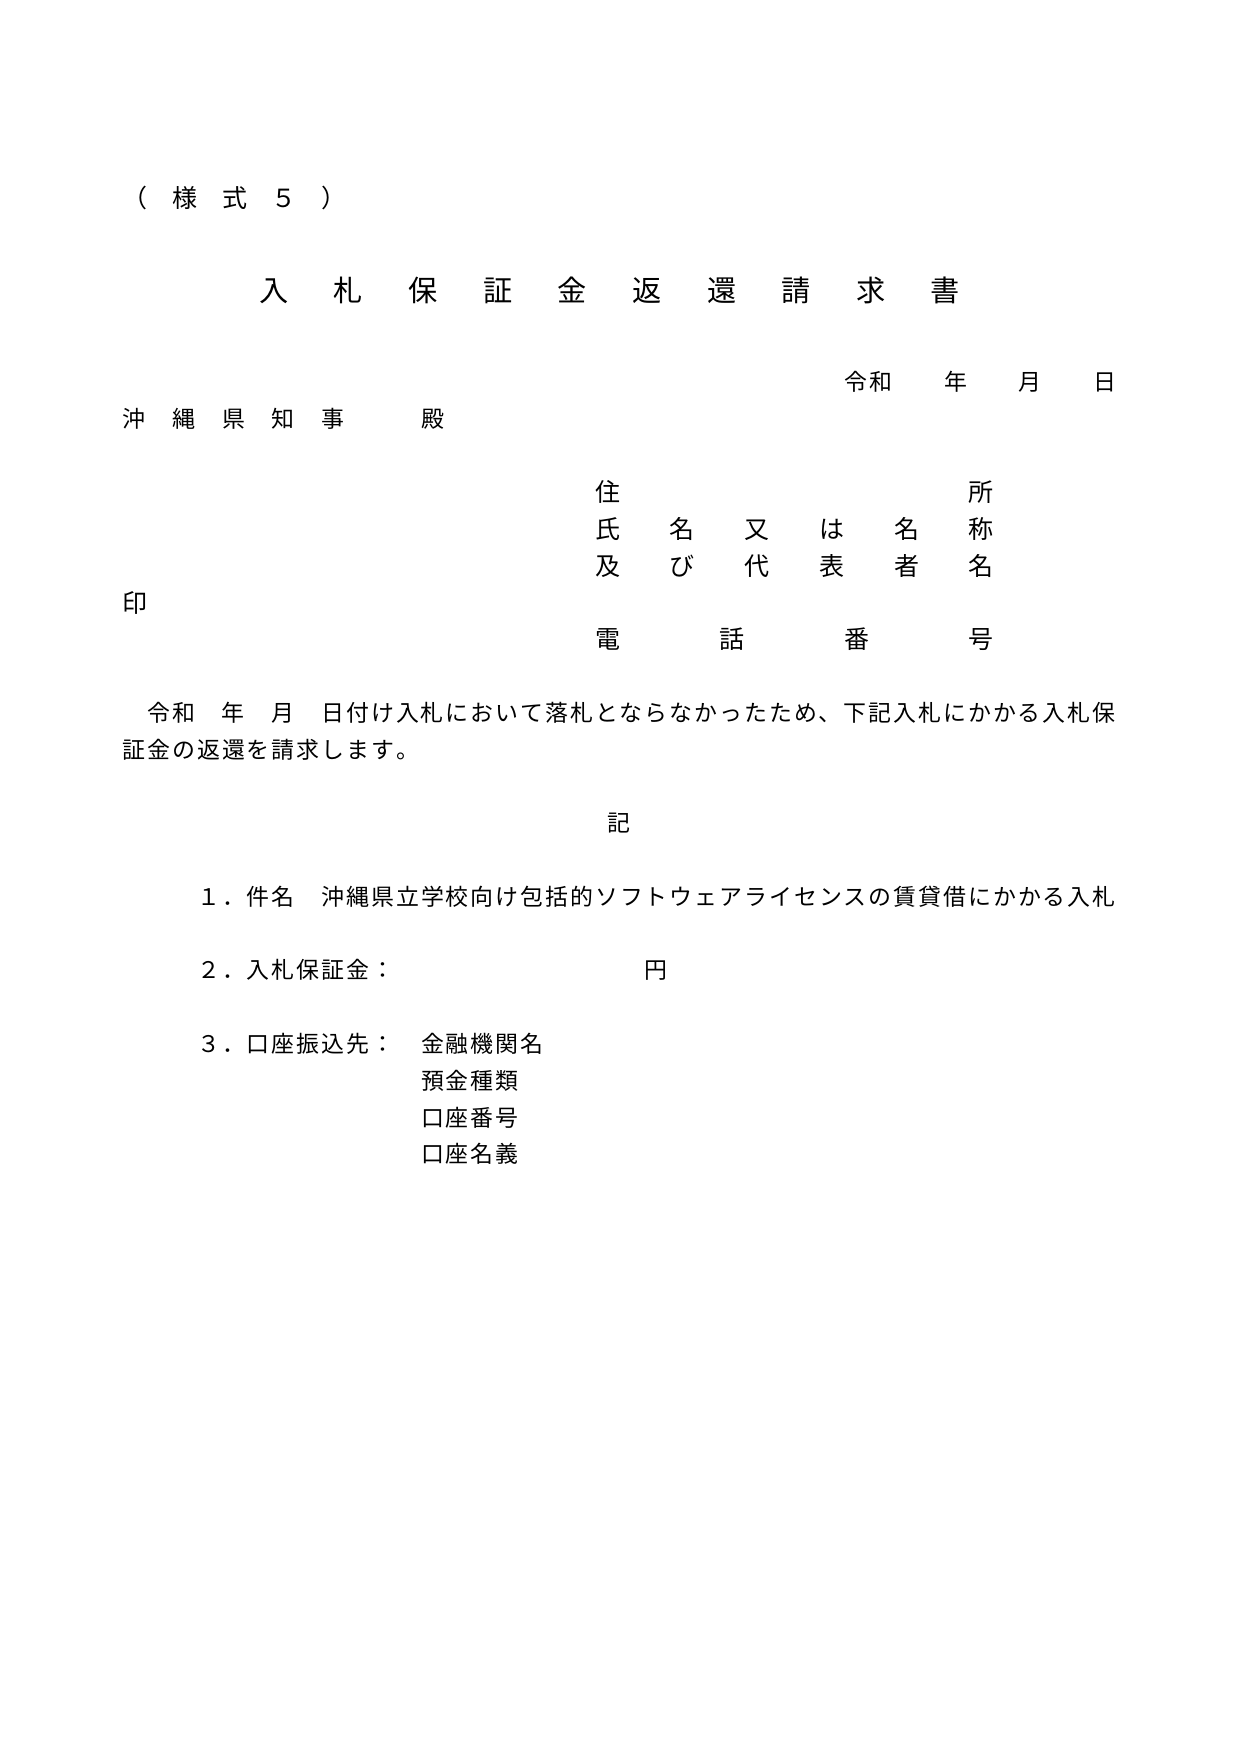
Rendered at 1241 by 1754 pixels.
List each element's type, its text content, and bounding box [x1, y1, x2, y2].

text 住 所 [122, 472, 1118, 509]
text ３．口座振込先： 金融機関名 [122, 1024, 1118, 1061]
text （様式５） [122, 178, 1118, 215]
text 口座番号 [122, 1098, 1118, 1134]
text 預金種類 [122, 1061, 1118, 1098]
text 及 び 代 表 者 名 印 [122, 546, 1118, 619]
text ２．入札保証金： 円 [122, 951, 1118, 987]
text 電 話 番 号 [122, 619, 1118, 656]
text 入 札 保 証 金 返 還 請 求 書 [122, 252, 1118, 325]
text 氏 名 又 は 名 称 [122, 509, 1118, 546]
text 令和 年 月 日付け入札において落札とならなかったため、下記入札にかかる入札保証金の返還を請求します。 [122, 693, 1118, 767]
text 沖 縄 県 知 事 殿 [122, 399, 1118, 436]
text 記 [122, 803, 1118, 840]
text １．件名 沖縄県立学校向け包括的ソフトウェアライセンスの賃貸借にかかる入札 [122, 877, 1118, 914]
text 令和 年 月 日 [122, 362, 1118, 399]
text 口座名義 [122, 1134, 1118, 1171]
